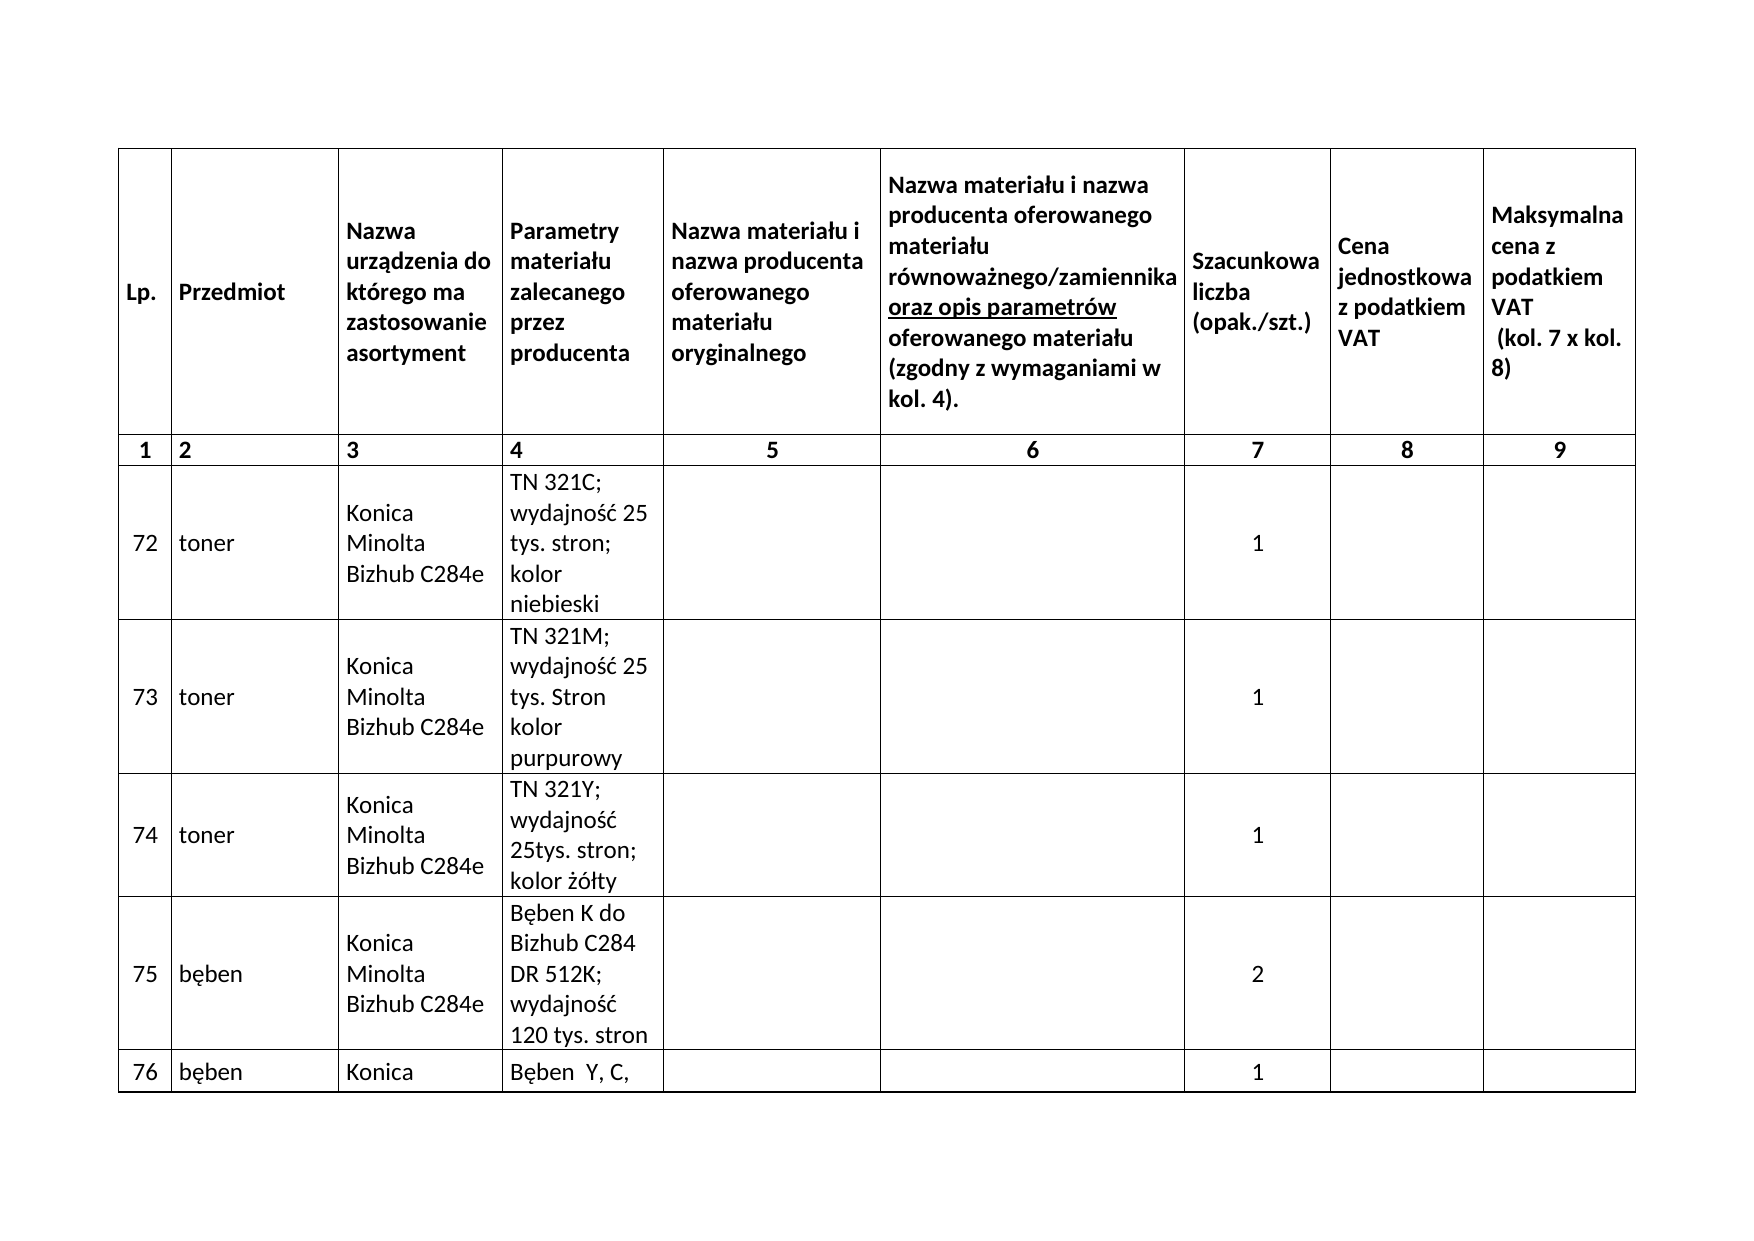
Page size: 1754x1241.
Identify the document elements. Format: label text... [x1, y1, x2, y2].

table_cell [881, 1050, 1184, 1091]
table_cell [1331, 1050, 1483, 1091]
table_header Przedmiot [172, 149, 338, 434]
table_cell [664, 1050, 880, 1091]
table_cell [664, 774, 880, 896]
table_cell bęben [172, 897, 338, 1049]
table_header Szacunkowa liczba (opak./szt.) [1185, 149, 1330, 434]
table_cell [664, 897, 880, 1049]
table_cell toner [172, 620, 338, 772]
table_cell 75 [119, 897, 171, 1049]
table_cell [881, 774, 1184, 896]
table_cell [881, 897, 1184, 1049]
table_cell 76 [119, 1050, 171, 1091]
table_cell TN 321Y; wydajność 25tys. stron; kolor żółty [503, 774, 663, 896]
table_cell 3 [339, 435, 502, 465]
table_cell 4 [503, 435, 663, 465]
table_cell [1331, 466, 1483, 619]
table_header Cena jednostkowa z podatkiem VAT [1331, 149, 1483, 434]
table_header Nazwa urządzenia do którego ma zastosowanie asortyment [339, 149, 502, 434]
table_cell Konica Minolta Bizhub C284e [339, 897, 502, 1049]
table_cell 2 [1185, 897, 1330, 1049]
table_cell Konica Minolta Bizhub C284e [339, 620, 502, 772]
table_cell TN 321M; wydajność 25 tys. Stron kolor purpurowy [503, 620, 663, 772]
table_cell TN 321C; wydajność 25 tys. stron; kolor niebieski [503, 466, 663, 619]
table_cell [1484, 897, 1635, 1049]
table_header Nazwa materiału i nazwa producenta oferowanego materiału oryginalnego [664, 149, 880, 434]
table_header Parametry materiału zalecanego przez producenta [503, 149, 663, 434]
table_header Lp. [119, 149, 171, 434]
table_cell [1484, 466, 1635, 619]
table_header Maksymalna cena z podatkiem VAT (kol. 7 x kol. 8) [1484, 149, 1635, 434]
table_cell [1331, 620, 1483, 772]
table_cell bęben [172, 1050, 338, 1091]
table_cell 8 [1331, 435, 1483, 465]
table_cell Konica Minolta Bizhub C284e [339, 774, 502, 896]
table_cell [664, 620, 880, 772]
table_cell 1 [1185, 774, 1330, 896]
table_cell [664, 466, 880, 619]
table_cell 1 [1185, 1050, 1330, 1091]
table_cell 7 [1185, 435, 1330, 465]
table_cell [1331, 774, 1483, 896]
table_header Nazwa materiału i nazwa producenta oferowanego materiału równoważnego/zamiennika oraz opis parametrów oferowanego materiału (zgodny z wymaganiami w kol. 4). [881, 149, 1184, 434]
table_cell 9 [1484, 435, 1635, 465]
table_cell 5 [664, 435, 880, 465]
table_cell Konica Minolta Bizhub C284e [339, 466, 502, 619]
table_cell 2 [172, 435, 338, 465]
table_cell [881, 466, 1184, 619]
table_cell 1 [1185, 466, 1330, 619]
table_cell 6 [881, 435, 1184, 465]
table_cell Konica Minolta Bizhub C284e [339, 1050, 502, 1091]
table_cell [1484, 620, 1635, 772]
table_cell toner [172, 774, 338, 896]
table_cell 74 [119, 774, 171, 896]
table_cell Bęben K do Bizhub C284 DR 512K; wydajność 120 tys. stron [503, 897, 663, 1049]
table_cell [1484, 1050, 1635, 1091]
table_cell [1331, 897, 1483, 1049]
table_cell toner [172, 466, 338, 619]
table_cell 72 [119, 466, 171, 619]
table_cell [881, 620, 1184, 772]
table_cell 1 [1185, 620, 1330, 772]
table_cell [1484, 774, 1635, 896]
table_cell 1 [119, 435, 171, 465]
table_cell Bęben Y, C, M do Bizhub C284 - DR 512 CMY; wydajność 55 tys. stron [503, 1050, 663, 1091]
table_cell 73 [119, 620, 171, 772]
